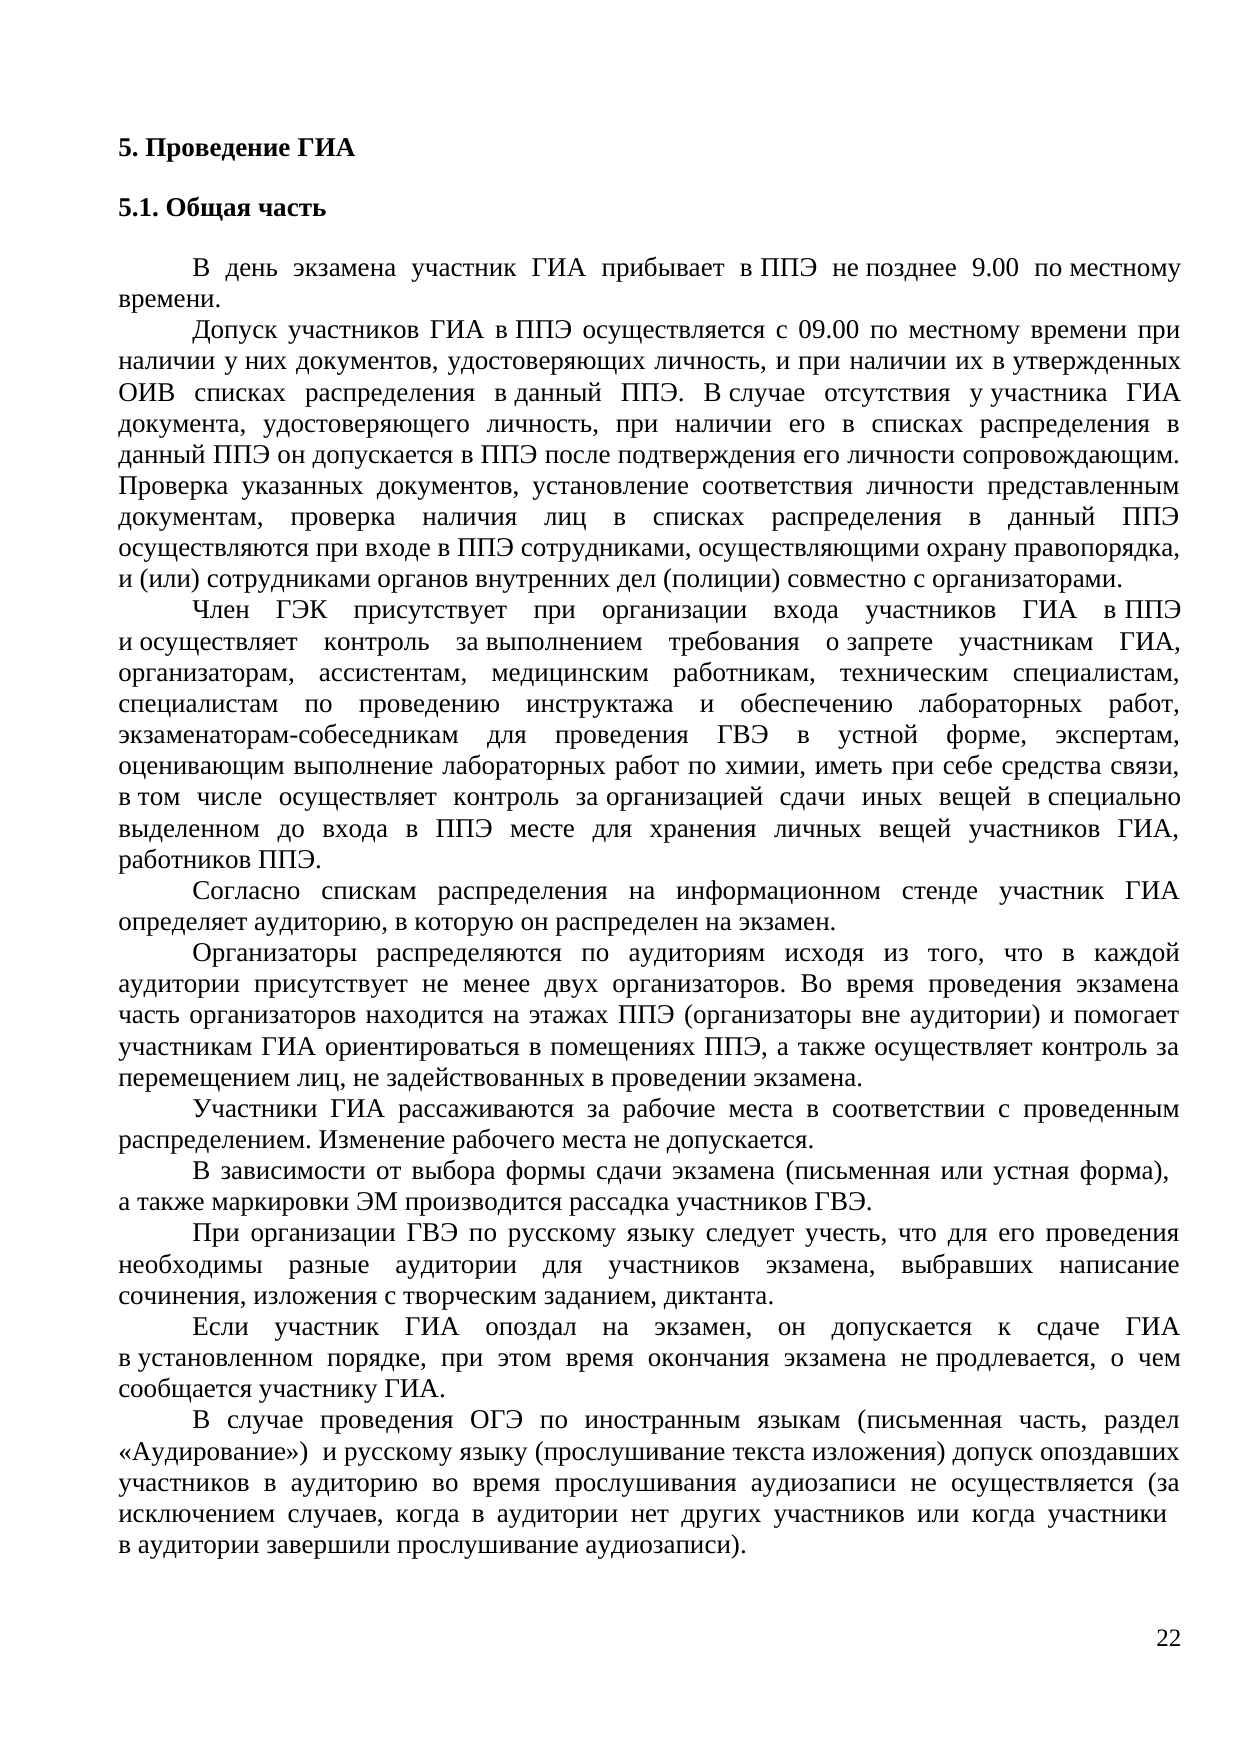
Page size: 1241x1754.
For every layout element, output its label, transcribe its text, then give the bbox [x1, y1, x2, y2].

text Организаторы распределяются по аудиториям исходя из того, что в каждой аудитории присутствует не менее двух организаторов. Во время проведения экзамена часть организаторов находится на этажах ППЭ (организаторы вне аудитории) и помогает участникам ГИА ориентироваться в помещениях ППЭ, а также осуществляет контроль за перемещением лиц, не задействованных в проведении экзамена. [118, 936, 1181, 1092]
text В зависимости от выбора формы сдачи экзамена (письменная или устная форма), а также маркировки ЭМ производится рассадка участников ГВЭ. [118, 1154, 1181, 1217]
text В случае проведения ОГЭ по иностранным языкам (письменная часть, раздел «Аудирование») и русскому языку (прослушивание текста изложения) допуск опоздавших участников в аудиторию во время прослушивания аудиозаписи не осуществляется (за исключением случаев, когда в аудитории нет других участников или когда участники в аудитории завершили прослушивание аудиозаписи). [118, 1403, 1181, 1559]
text Допуск участников ГИА в ППЭ осуществляется с 09.00 по местному времени при наличии у них документов, удостоверяющих личность, и при наличии их в утвержденных ОИВ списках распределения в данный ППЭ. В случае отсутствия у участника ГИА документа, удостоверяющего личность, при наличии его в списках распределения в данный ППЭ он допускается в ППЭ после подтверждения его личности сопровождающим. Проверка указанных документов, установление соответствия личности представленным документам, проверка наличия лиц в списках распределения в данный ППЭ осуществляются при входе в ППЭ сотрудниками, осуществляющими охрану правопорядка, и (или) сотрудниками органов внутренних дел (полиции) совместно с организаторами. [118, 313, 1181, 594]
text Если участник ГИА опоздал на экзамен, он допускается к сдаче ГИА в установленном порядке, при этом время окончания экзамена не продлевается, о чем сообщается участнику ГИА. [118, 1310, 1181, 1403]
subtitle 5. Проведение ГИА [118, 131, 1181, 162]
text В день экзамена участник ГИА прибывает в ППЭ не позднее 9.00 по местному времени. [118, 251, 1181, 313]
text При организации ГВЭ по русскому языку следует учесть, что для его проведения необходимы разные аудитории для участников экзамена, выбравших написание сочинения, изложения с творческим заданием, диктанта. [118, 1217, 1181, 1310]
text Согласно спискам распределения на информационном стенде участник ГИА определяет аудиторию, в которую он распределен на экзамен. [118, 874, 1181, 936]
text Участники ГИА рассаживаются за рабочие места в соответствии с проведенным распределением. Изменение рабочего места не допускается. [118, 1092, 1181, 1154]
subtitle 5.1. Общая часть [118, 191, 1181, 222]
text Член ГЭК присутствует при организации входа участников ГИА в ППЭ и осуществляет контроль за выполнением требования о запрете участникам ГИА, организаторам, ассистентам, медицинским работникам, техническим специалистам, специалистам по проведению инструктажа и обеспечению лабораторных работ, экзаменаторам-собеседникам для проведения ГВЭ в устной форме, экспертам, оценивающим выполнение лабораторных работ по химии, иметь при себе средства связи, в том числе осуществляет контроль за организацией сдачи иных вещей в специально выделенном до входа в ППЭ месте для хранения личных вещей участников ГИА, работников ППЭ. [118, 594, 1181, 874]
